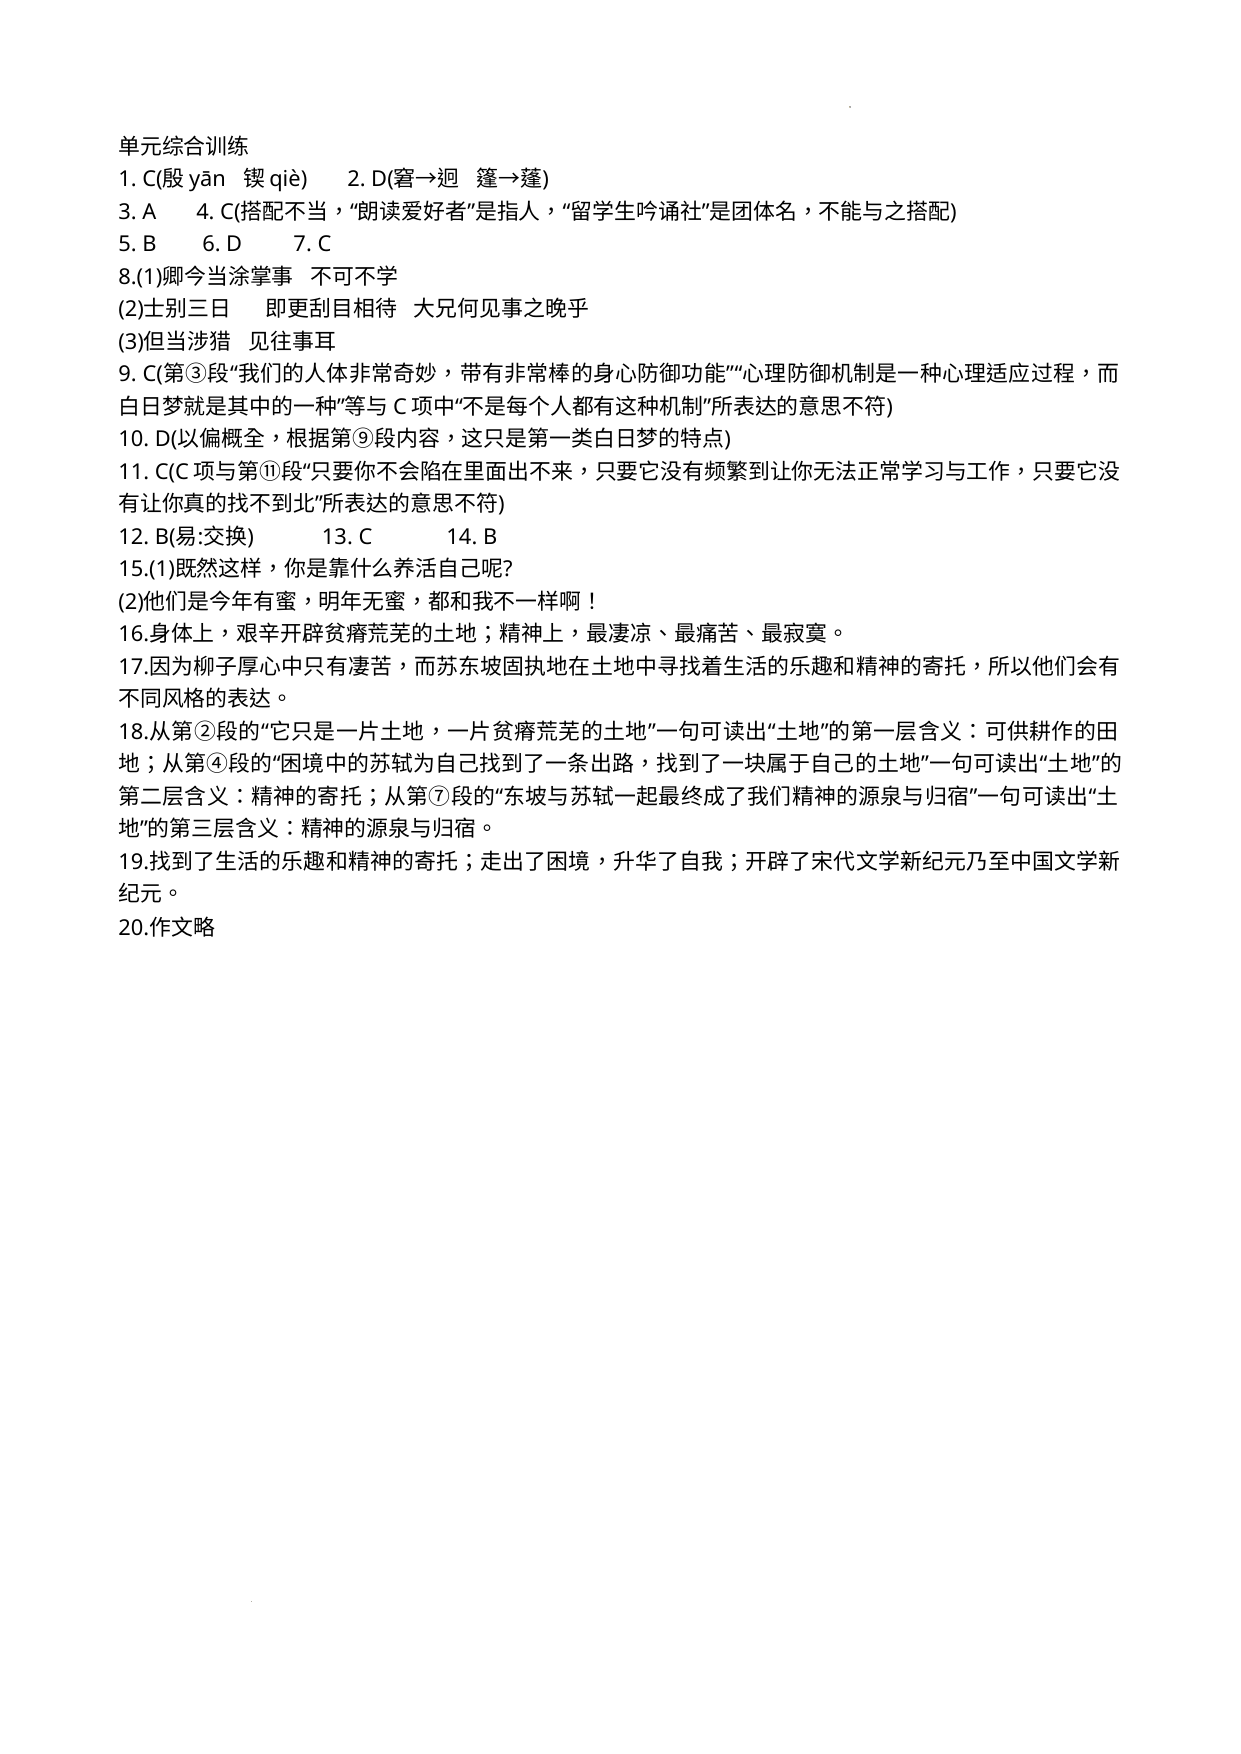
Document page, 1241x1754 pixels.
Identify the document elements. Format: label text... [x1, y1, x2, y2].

text 5. B 6. D 7. C [118, 227, 1122, 259]
text 12. B(易:交换) 13. C 14. B [118, 519, 1122, 552]
text 9. C(第③段“我们的人体非常奇妙，带有非常棒的身心防御功能”“心理防御机制是一种心理适应过程，而白日梦就是其中的一种”等与C项中“不是每个人都有这种机制”所表达的意思不符) [118, 357, 1122, 422]
text 18.从第②段的“它只是一片土地，一片贫瘠荒芜的土地”一句可读出“土地”的第一层含义：可供耕作的田地；从第④段的“困境中的苏轼为自己找到了一条出路，找到了一块属于自己的土地”一句可读出“土地”的第二层含义：精神的寄托；从第⑦段的“东坡与苏轼一起最终成了我们精神的源泉与归宿”一句可读出“土地”的第三层含义：精神的源泉与归宿。 [118, 714, 1122, 844]
text 3. A 4. C(搭配不当，“朗读爱好者”是指人，“留学生吟诵社”是团体名，不能与之搭配) [118, 194, 1122, 227]
text 16.身体上，艰辛开辟贫瘠荒芜的土地；精神上，最凄凉、最痛苦、最寂寞。 [118, 617, 1122, 649]
text (2)士别三日 即更刮目相待 大兄何见事之晚乎 [118, 292, 1122, 324]
text 19.找到了生活的乐趣和精神的寄托；走出了困境，升华了自我；开辟了宋代文学新纪元乃至中国文学新纪元。 [118, 844, 1122, 909]
text 17.因为柳子厚心中只有凄苦，而苏东坡固执地在土地中寻找着生活的乐趣和精神的寄托，所以他们会有不同风格的表达。 [118, 649, 1122, 714]
text (3)但当涉猎 见往事耳 [118, 324, 1122, 357]
text 11. C(C项与第⑪段“只要你不会陷在里面出不来，只要它没有频繁到让你无法正常学习与工作，只要它没有让你真的找不到北”所表达的意思不符) [118, 454, 1122, 519]
text 20.作文略 [118, 909, 1122, 942]
text 8.(1)卿今当涂掌事 不可不学 [118, 259, 1122, 292]
text 10. D(以偏概全，根据第⑨段内容，这只是第一类白日梦的特点) [118, 422, 1122, 454]
text 单元综合训练 [118, 129, 1122, 162]
text 15.(1)既然这样，你是靠什么养活自己呢? [118, 552, 1122, 584]
text 1. C(殷yān 锲qiè) 2. D(窘→迥 篷→蓬) [118, 162, 1122, 194]
text (2)他们是今年有蜜，明年无蜜，都和我不一样啊！ [118, 584, 1122, 617]
